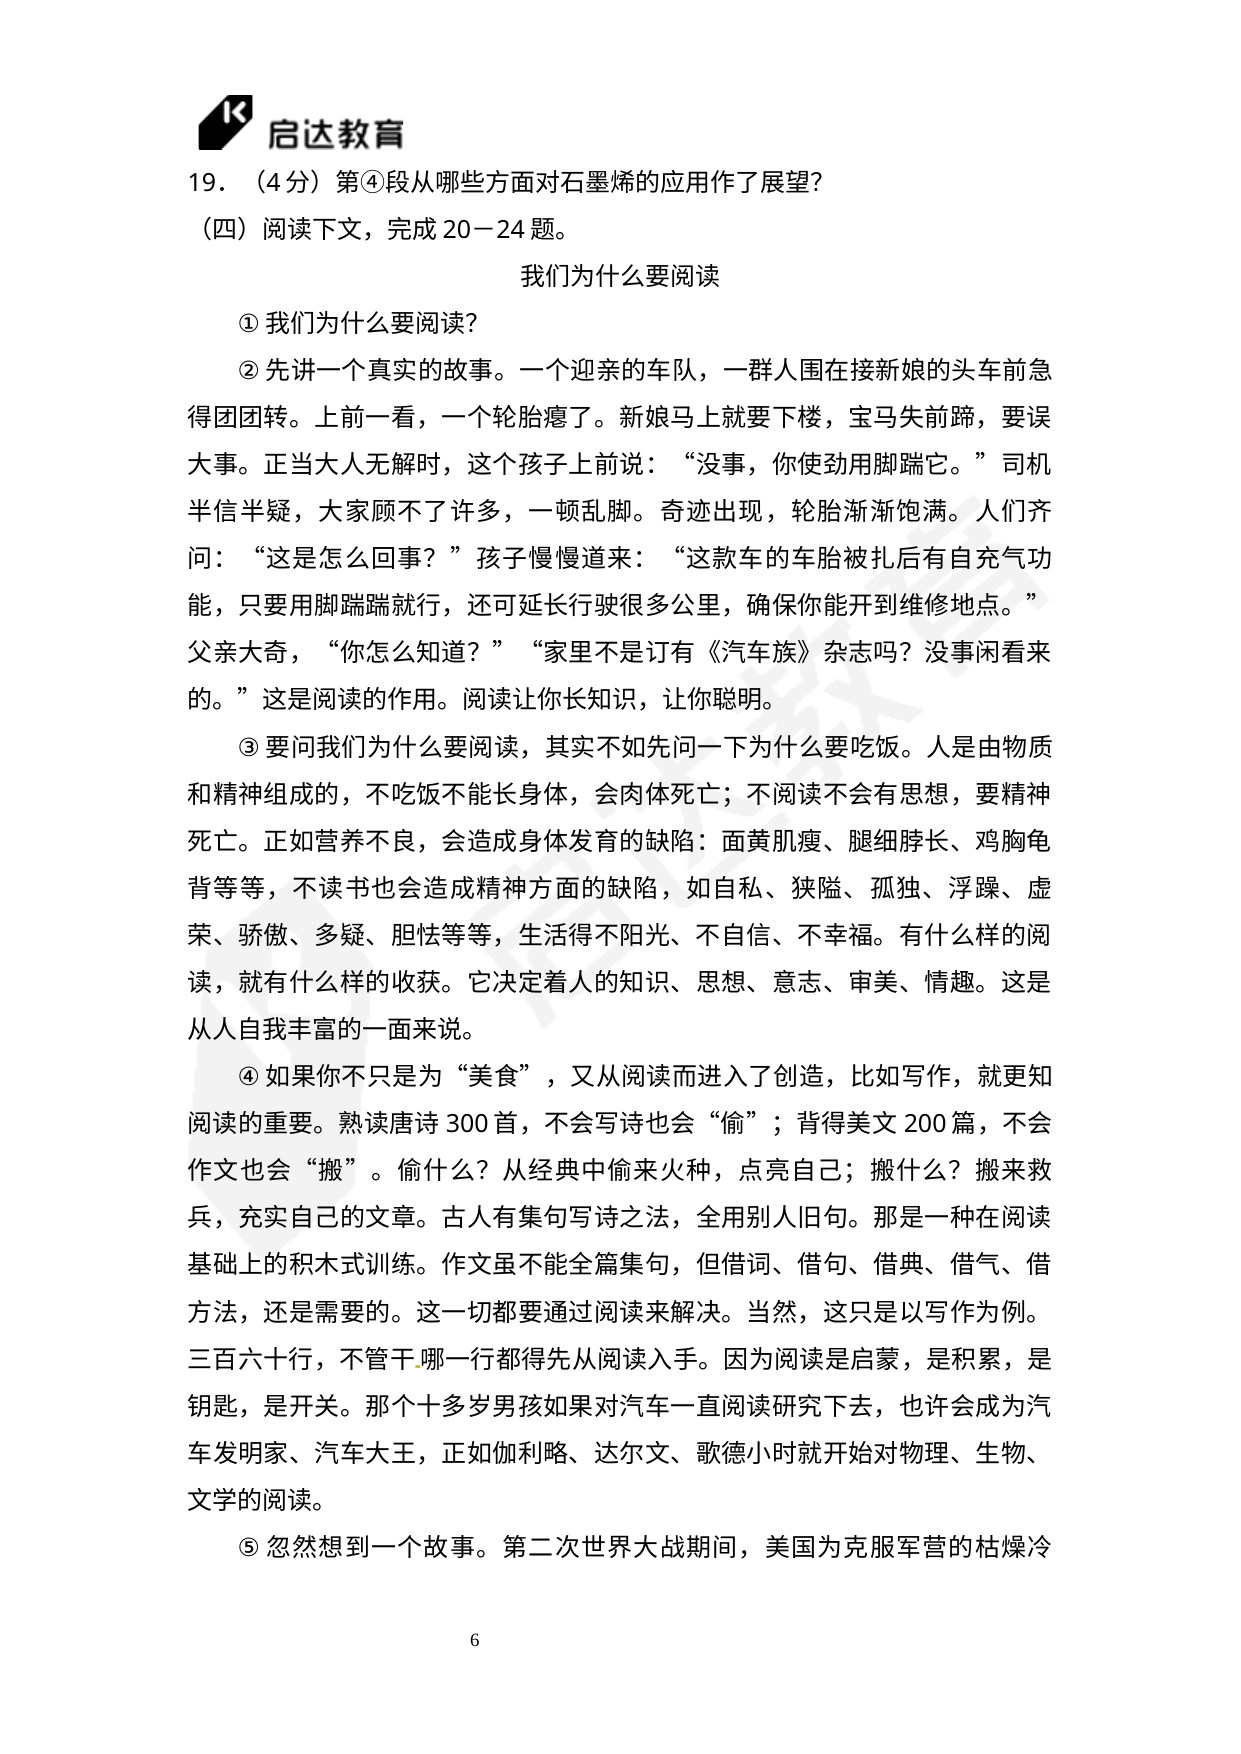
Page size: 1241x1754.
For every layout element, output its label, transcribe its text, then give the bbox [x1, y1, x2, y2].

text ⑤忽然想到一个故事。第二次世界大战期间，美国为克服军营的枯燥冷寂，提高士气，向军队提供了1.2亿本“军供版”图书。战争打赢了，这些图书功劳不小。一个战士，配发枪支、罐头的同时还配发图书，这再次说明，不管在和平年代，还是战争岁月，精神与物质同样不能少。 [187, 1527, 1053, 1564]
text ④如果你不只是为“美食”，又从阅读而进入了创造，比如写作，就更知阅读的重要。熟读唐诗300首，不会写诗也会“偷”；背得美文200篇，不会作文也会“搬”。偷什么？从经典中偷来火种，点亮自己；搬什么？搬来救兵，充实自己的文章。古人有集句写诗之法，全用别人旧句。那是一种在阅读基础上的积木式训练。作文虽不能全篇集句，但借词、借句、借典、借气、借方法，还是需要的。这一切都要通过阅读来解决。当然，这只是以写作为例。三百六十行，不管干哪一行都得先从阅读入手。因为阅读是启蒙，是积累，是钥匙，是开关。那个十多岁男孩如果对汽车一直阅读研究下去，也许会成为汽车发明家、汽车大王，正如伽利略、达尔文、歌德小时就开始对物理、生物、文学的阅读。 [187, 1057, 1053, 1517]
text （四）阅读下文，完成20－24题。 [187, 209, 1053, 245]
picture [198, 95, 404, 150]
text ③要问我们为什么要阅读，其实不如先问一下为什么要吃饭。人是由物质和精神组成的，不吃饭不能长身体，会肉体死亡；不阅读不会有思想，要精神死亡。正如营养不良，会造成身体发育的缺陷：面黄肌瘦、腿细脖长、鸡胸龟背等等，不读书也会造成精神方面的缺陷，如自私、狭隘、孤独、浮躁、虚荣、骄傲、多疑、胆怯等等，生活得不阳光、不自信、不幸福。有什么样的阅读，就有什么样的收获。它决定着人的知识、思想、意志、审美、情趣。这是从人自我丰富的一面来说。 [187, 727, 1053, 1046]
text 我们为什么要阅读 [187, 256, 1053, 292]
text ①我们为什么要阅读？ [187, 303, 1053, 339]
text ②先讲一个真实的故事。一个迎亲的车队，一群人围在接新娘的头车前急得团团转。上前一看，一个轮胎瘪了。新娘马上就要下楼，宝马失前蹄，要误大事。正当大人无解时，这个孩子上前说：“没事，你使劲用脚踹它。”司机半信半疑，大家顾不了许多，一顿乱脚。奇迹出现，轮胎渐渐饱满。人们齐问：“这是怎么回事？”孩子慢慢道来：“这款车的车胎被扎后有自充气功能，只要用脚踹踹就行，还可延长行驶很多公里，确保你能开到维修地点。”父亲大奇，“你怎么知道？”“家里不是订有《汽车族》杂志吗？没事闲看来的。”这是阅读的作用。阅读让你长知识，让你聪明。 [187, 350, 1053, 716]
text 19．（4分）第④段从哪些方面对石墨烯的应用作了展望？ [187, 162, 1053, 198]
